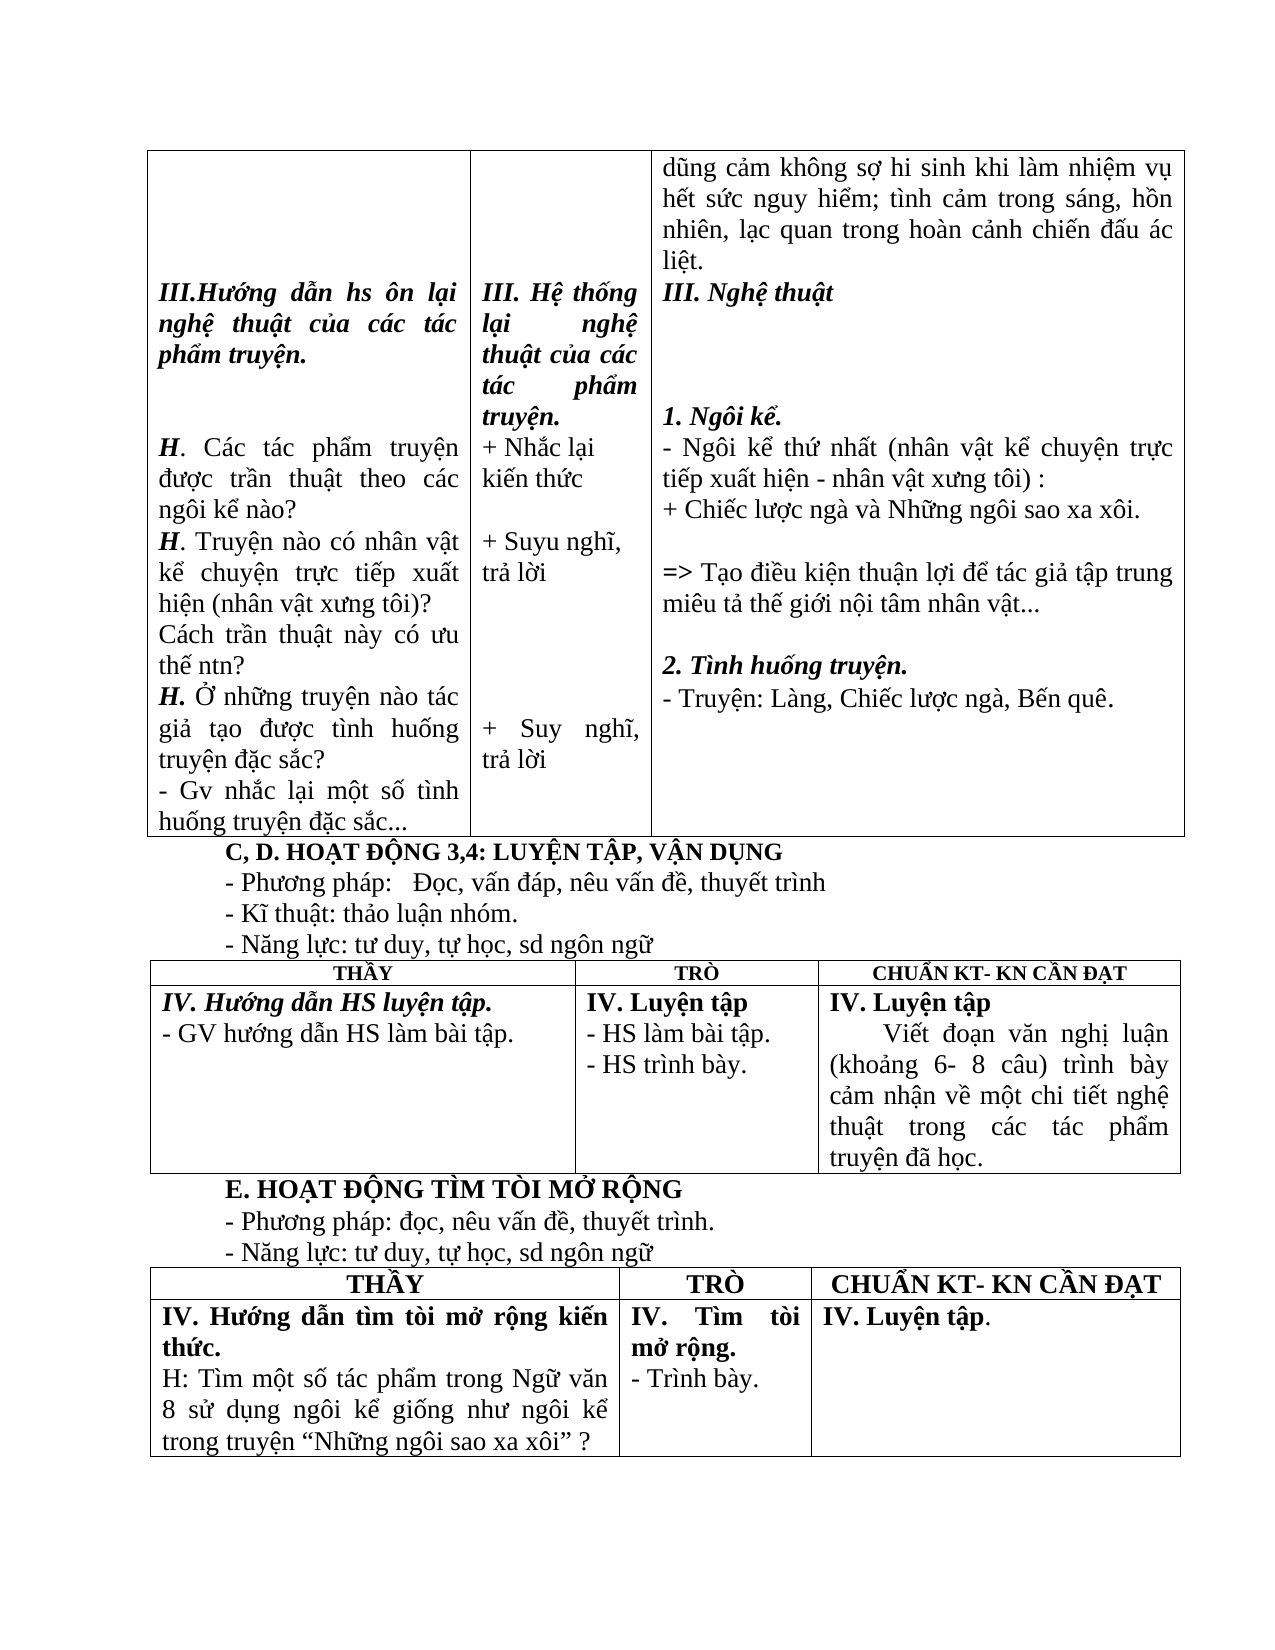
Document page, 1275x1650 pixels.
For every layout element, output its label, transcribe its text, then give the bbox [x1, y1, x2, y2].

table_header CHUẨN KT- KN CẦN ĐẠT [812, 1268, 1180, 1299]
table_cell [471, 151, 651, 836]
text E. HOẠT ĐỘNG TÌM TÒI MỞ RỘNG [150, 1174, 1125, 1205]
text - Năng lực: tư duy, tự học, sd ngôn ngữ [150, 1236, 1125, 1267]
table_header THẦY [151, 961, 575, 984]
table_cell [652, 151, 1184, 836]
table_cell IV. Luyện tập Viết đoạn văn nghị luận (khoảng 6- 8 câu) trình bày cảm nhận về một chi tiết nghệ thuật trong các tác phẩm truyện đã học. [819, 986, 1180, 1172]
table_cell IV. Luyện tập. [812, 1300, 1180, 1456]
table_header TRÒ [576, 961, 818, 984]
table_cell IV. Tìm tòi mở rộng. - Trình bày. [620, 1300, 811, 1456]
table_header THẦY [151, 1268, 619, 1299]
text - Kĩ thuật: thảo luận nhóm. [150, 897, 1125, 928]
table_cell IV. Hướng dẫn tìm tòi mở rộng kiến thức. H: Tìm một số tác phẩm trong Ngữ văn 8 sử dụng ngôi kể giống như ngôi kể trong truyện “Những ngôi sao xa xôi” ? [151, 1300, 619, 1456]
text C, D. HOẠT ĐỘNG 3,4: LUYỆN TẬP, VẬN DỤNG [150, 837, 1125, 866]
text - Phương pháp: đọc, nêu vấn đề, thuyết trình. [150, 1205, 1125, 1236]
table_header CHUẨN KT- KN CẦN ĐẠT [819, 961, 1180, 984]
table_cell IV. Hướng dẫn HS luyện tập. - GV hướng dẫn HS làm bài tập. [151, 986, 575, 1172]
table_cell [148, 151, 470, 836]
table_header TRÒ [620, 1268, 811, 1299]
text - Năng lực: tư duy, tự học, sd ngôn ngữ [150, 928, 1125, 959]
table_cell IV. Luyện tập - HS làm bài tập. - HS trình bày. [576, 986, 818, 1172]
text - Phương pháp: Đọc, vấn đáp, nêu vấn đề, thuyết trình [150, 866, 1125, 897]
